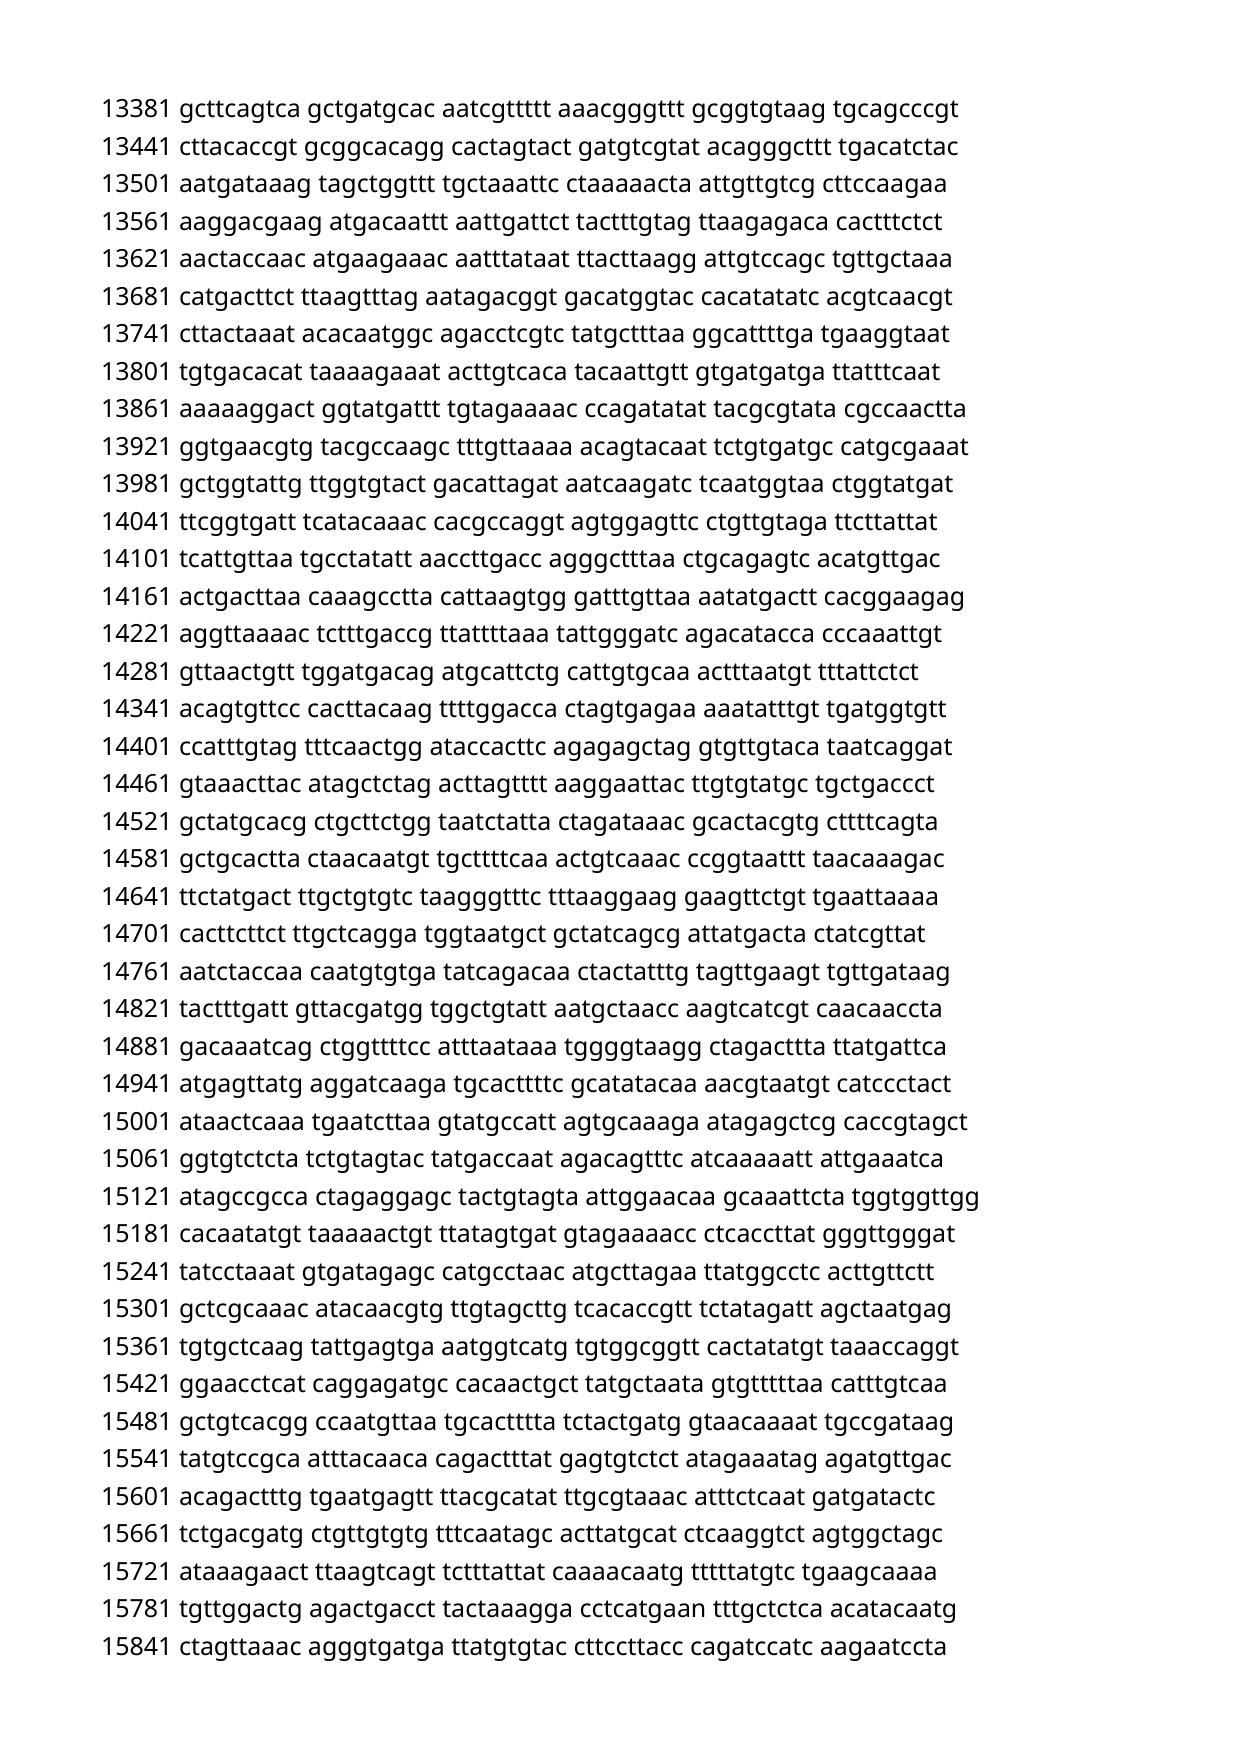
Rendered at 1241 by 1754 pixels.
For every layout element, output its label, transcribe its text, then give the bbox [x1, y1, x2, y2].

text 13441 cttacaccgt gcggcacagg cactagtact gatgtcgtat acagggcttt tgacatctac [75, 127, 1165, 164]
text 14701 cacttcttct ttgctcagga tggtaatgct gctatcagcg attatgacta ctatcgttat [75, 914, 1165, 952]
text 14641 ttctatgact ttgctgtgtc taagggtttc tttaaggaag gaagttctgt tgaattaaaa [75, 877, 1165, 914]
text 14341 acagtgttcc cacttacaag ttttggacca ctagtgagaa aaatatttgt tgatggtgtt [75, 689, 1165, 727]
text 15061 ggtgtctcta tctgtagtac tatgaccaat agacagtttc atcaaaaatt attgaaatca [75, 1139, 1165, 1177]
text 13801 tgtgacacat taaaagaaat acttgtcaca tacaattgtt gtgatgatga ttatttcaat [75, 352, 1165, 389]
text 15781 tgttggactg agactgacct tactaaagga cctcatgaan tttgctctca acatacaatg [75, 1589, 1165, 1627]
text 14101 tcattgttaa tgcctatatt aaccttgacc agggctttaa ctgcagagtc acatgttgac [75, 539, 1165, 577]
text 13681 catgacttct ttaagtttag aatagacggt gacatggtac cacatatatc acgtcaacgt [75, 277, 1165, 314]
text 13381 gcttcagtca gctgatgcac aatcgttttt aaacgggttt gcggtgtaag tgcagcccgt [75, 89, 1165, 127]
text 14281 gttaactgtt tggatgacag atgcattctg cattgtgcaa actttaatgt tttattctct [75, 652, 1165, 689]
text 14761 aatctaccaa caatgtgtga tatcagacaa ctactatttg tagttgaagt tgttgataag [75, 952, 1165, 989]
text 15361 tgtgctcaag tattgagtga aatggtcatg tgtggcggtt cactatatgt taaaccaggt [75, 1327, 1165, 1364]
text 14461 gtaaacttac atagctctag acttagtttt aaggaattac ttgtgtatgc tgctgaccct [75, 764, 1165, 802]
text 15661 tctgacgatg ctgttgtgtg tttcaatagc acttatgcat ctcaaggtct agtggctagc [75, 1514, 1165, 1552]
text 13621 aactaccaac atgaagaaac aatttataat ttacttaagg attgtccagc tgttgctaaa [75, 239, 1165, 277]
text 13861 aaaaaggact ggtatgattt tgtagaaaac ccagatatat tacgcgtata cgccaactta [75, 389, 1165, 427]
text 15721 ataaagaact ttaagtcagt tctttattat caaaacaatg tttttatgtc tgaagcaaaa [75, 1552, 1165, 1589]
text 13921 ggtgaacgtg tacgccaagc tttgttaaaa acagtacaat tctgtgatgc catgcgaaat [75, 427, 1165, 464]
text 15421 ggaacctcat caggagatgc cacaactgct tatgctaata gtgtttttaa catttgtcaa [75, 1364, 1165, 1402]
text 15001 ataactcaaa tgaatcttaa gtatgccatt agtgcaaaga atagagctcg caccgtagct [75, 1102, 1165, 1139]
text 15541 tatgtccgca atttacaaca cagactttat gagtgtctct atagaaatag agatgttgac [75, 1439, 1165, 1477]
text 15121 atagccgcca ctagaggagc tactgtagta attggaacaa gcaaattcta tggtggttgg [75, 1177, 1165, 1214]
text 15481 gctgtcacgg ccaatgttaa tgcactttta tctactgatg gtaacaaaat tgccgataag [75, 1402, 1165, 1439]
text 14881 gacaaatcag ctggttttcc atttaataaa tggggtaagg ctagacttta ttatgattca [75, 1027, 1165, 1064]
text 14521 gctatgcacg ctgcttctgg taatctatta ctagataaac gcactacgtg cttttcagta [75, 802, 1165, 839]
text 14401 ccatttgtag tttcaactgg ataccacttc agagagctag gtgttgtaca taatcaggat [75, 727, 1165, 764]
text 13561 aaggacgaag atgacaattt aattgattct tactttgtag ttaagagaca cactttctct [75, 202, 1165, 239]
text 13741 cttactaaat acacaatggc agacctcgtc tatgctttaa ggcattttga tgaaggtaat [75, 314, 1165, 352]
text 14161 actgacttaa caaagcctta cattaagtgg gatttgttaa aatatgactt cacggaagag [75, 577, 1165, 614]
text 14821 tactttgatt gttacgatgg tggctgtatt aatgctaacc aagtcatcgt caacaaccta [75, 989, 1165, 1027]
text 14041 ttcggtgatt tcatacaaac cacgccaggt agtggagttc ctgttgtaga ttcttattat [75, 502, 1165, 539]
text 15601 acagactttg tgaatgagtt ttacgcatat ttgcgtaaac atttctcaat gatgatactc [75, 1477, 1165, 1514]
text 14581 gctgcactta ctaacaatgt tgcttttcaa actgtcaaac ccggtaattt taacaaagac [75, 839, 1165, 877]
text 13981 gctggtattg ttggtgtact gacattagat aatcaagatc tcaatggtaa ctggtatgat [75, 464, 1165, 502]
text 13501 aatgataaag tagctggttt tgctaaattc ctaaaaacta attgttgtcg cttccaagaa [75, 164, 1165, 202]
text 15841 ctagttaaac agggtgatga ttatgtgtac cttccttacc cagatccatc aagaatccta [75, 1627, 1165, 1664]
text 15301 gctcgcaaac atacaacgtg ttgtagcttg tcacaccgtt tctatagatt agctaatgag [75, 1289, 1165, 1327]
text 14941 atgagttatg aggatcaaga tgcacttttc gcatatacaa aacgtaatgt catccctact [75, 1064, 1165, 1102]
text 15241 tatcctaaat gtgatagagc catgcctaac atgcttagaa ttatggcctc acttgttctt [75, 1252, 1165, 1289]
text 15181 cacaatatgt taaaaactgt ttatagtgat gtagaaaacc ctcaccttat gggttgggat [75, 1214, 1165, 1252]
text 14221 aggttaaaac tctttgaccg ttattttaaa tattgggatc agacatacca cccaaattgt [75, 614, 1165, 652]
